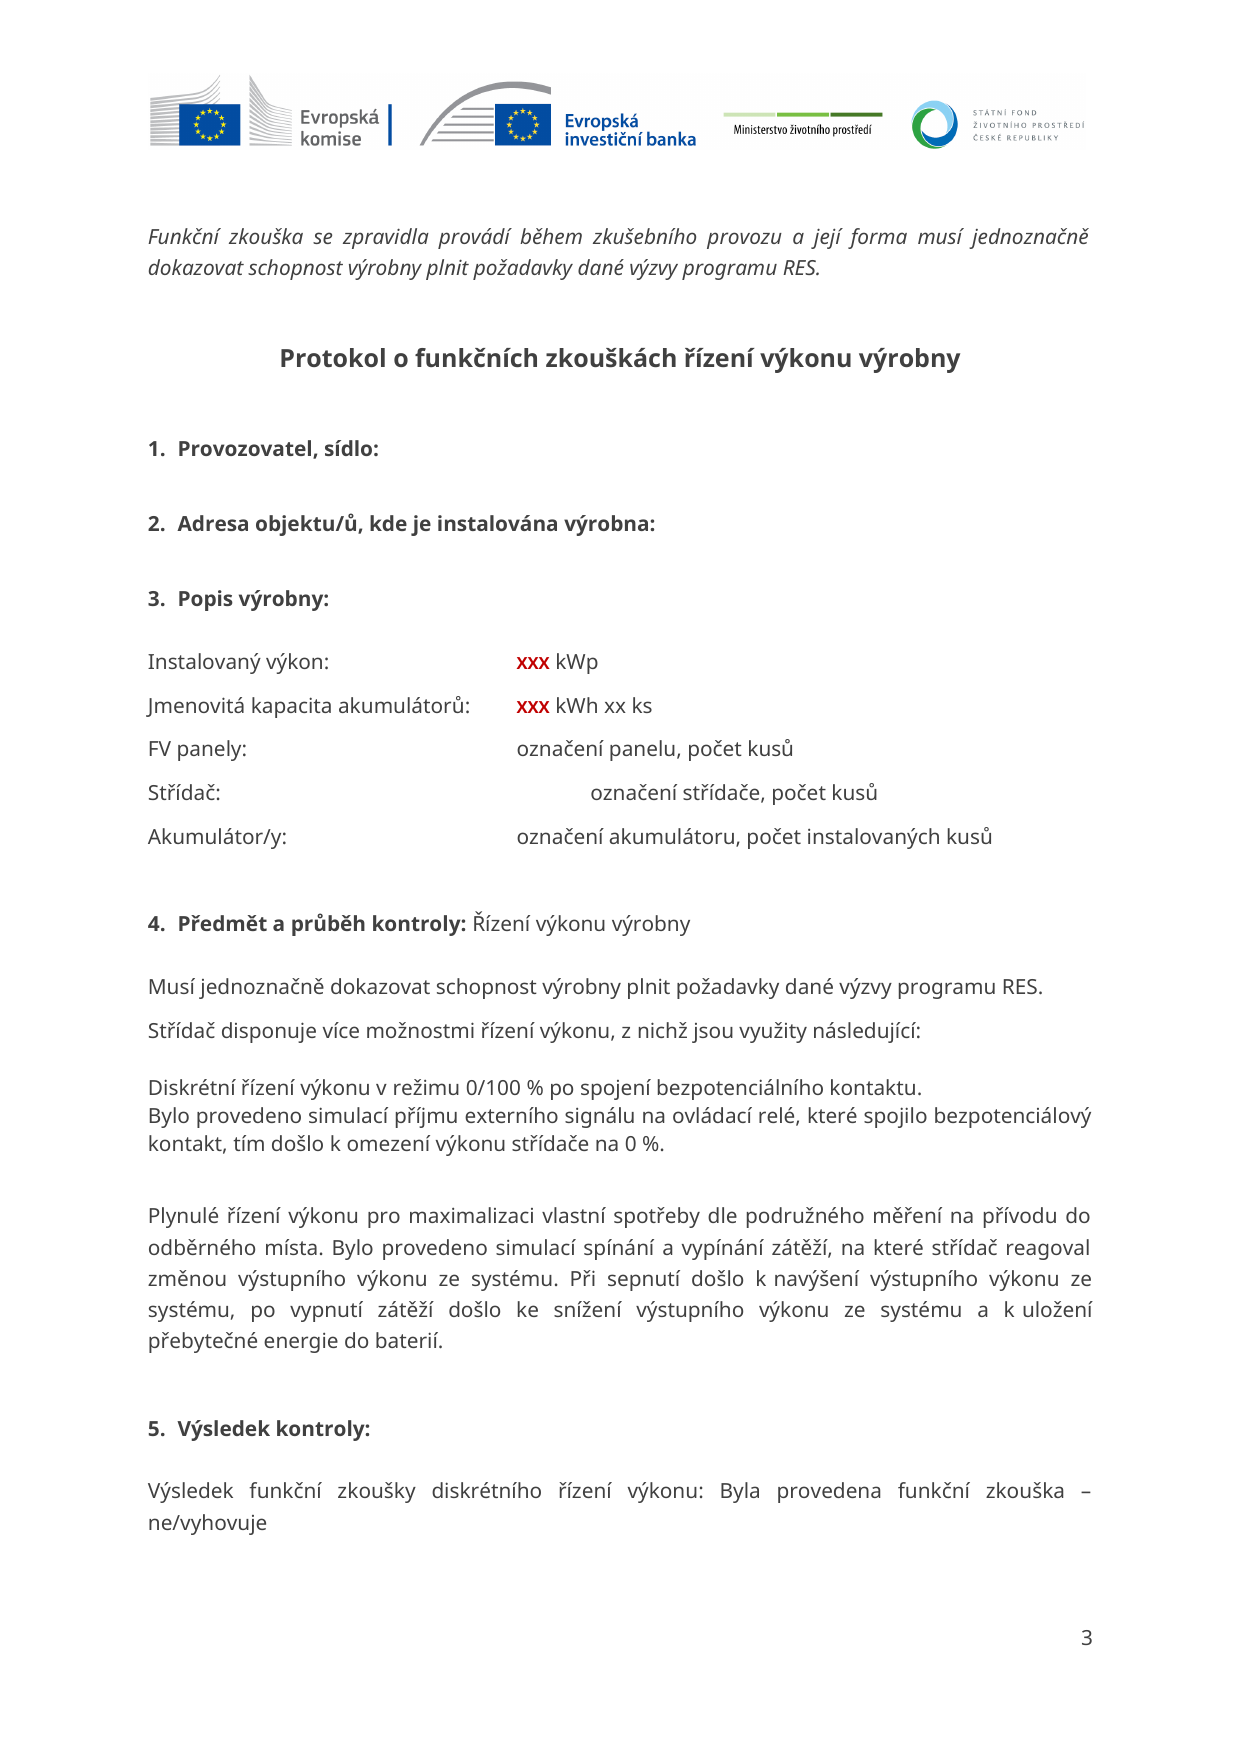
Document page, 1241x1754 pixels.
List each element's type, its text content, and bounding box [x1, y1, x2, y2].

list Předmět a průběh kontroly: Řízení výkonu výrobny [148, 909, 1092, 938]
text Výsledek funkční zkoušky diskrétního řízení výkonu: Byla provedena funkční zkouška – ne/vyhovuje [148, 1477, 1092, 1536]
text Střídač: označení střídače, počet kusů [148, 778, 1092, 807]
picture [147, 73, 1086, 150]
text Diskrétní řízení výkonu v režimu 0/100 % po spojení bezpotenciálního kontaktu. [148, 1073, 1092, 1101]
list Adresa objektu/ů, kde je instalována výrobna: [148, 509, 1092, 538]
text Bylo provedeno simulací příjmu externího signálu na ovládací relé, které spojilo bezpotenciálový kontakt, tím došlo k omezení výkonu střídače na 0 %. [148, 1101, 1092, 1158]
list Výsledek kontroly: [148, 1414, 1092, 1443]
text Střídač disponuje více možnostmi řízení výkonu, z nichž jsou využity následující: [148, 1016, 1092, 1044]
text Instalovaný výkon: xxx kWp [148, 647, 1092, 675]
text Musí jednoznačně dokazovat schopnost výrobny plnit požadavky dané výzvy programu RES. [148, 972, 1092, 1000]
text Plynulé řízení výkonu pro maximalizaci vlastní spotřeby dle podružného měření na přívodu do odběrného místa. Bylo provedeno simulací spínání a vypínání zátěží, na které střídač reagoval změnou výstupního výkonu ze systému. Při sepnutí došlo k navýšení výstupního výkonu ze systému, po vypnutí zátěží došlo ke snížení výstupního výkonu ze systému a k uložení přebytečné energie do baterií. [148, 1202, 1092, 1355]
list Popis výrobny: [148, 584, 1092, 613]
list Provozovatel, sídlo: [148, 434, 1092, 463]
text Akumulátor/y: označení akumulátoru, počet instalovaných kusů [148, 822, 1092, 850]
text FV panely: označení panelu, počet kusů [148, 734, 1092, 763]
text Jmenovitá kapacita akumulátorů: xxx kWh xx ks [148, 691, 1092, 719]
text Funkční zkouška se zpravidla provádí během zkušebního provozu a její forma musí jednoznačně dokazovat schopnost výrobny plnit požadavky dané výzvy programu RES. [148, 222, 1092, 282]
text Protokol o funkčních zkouškách řízení výkonu výrobny [148, 341, 1092, 375]
